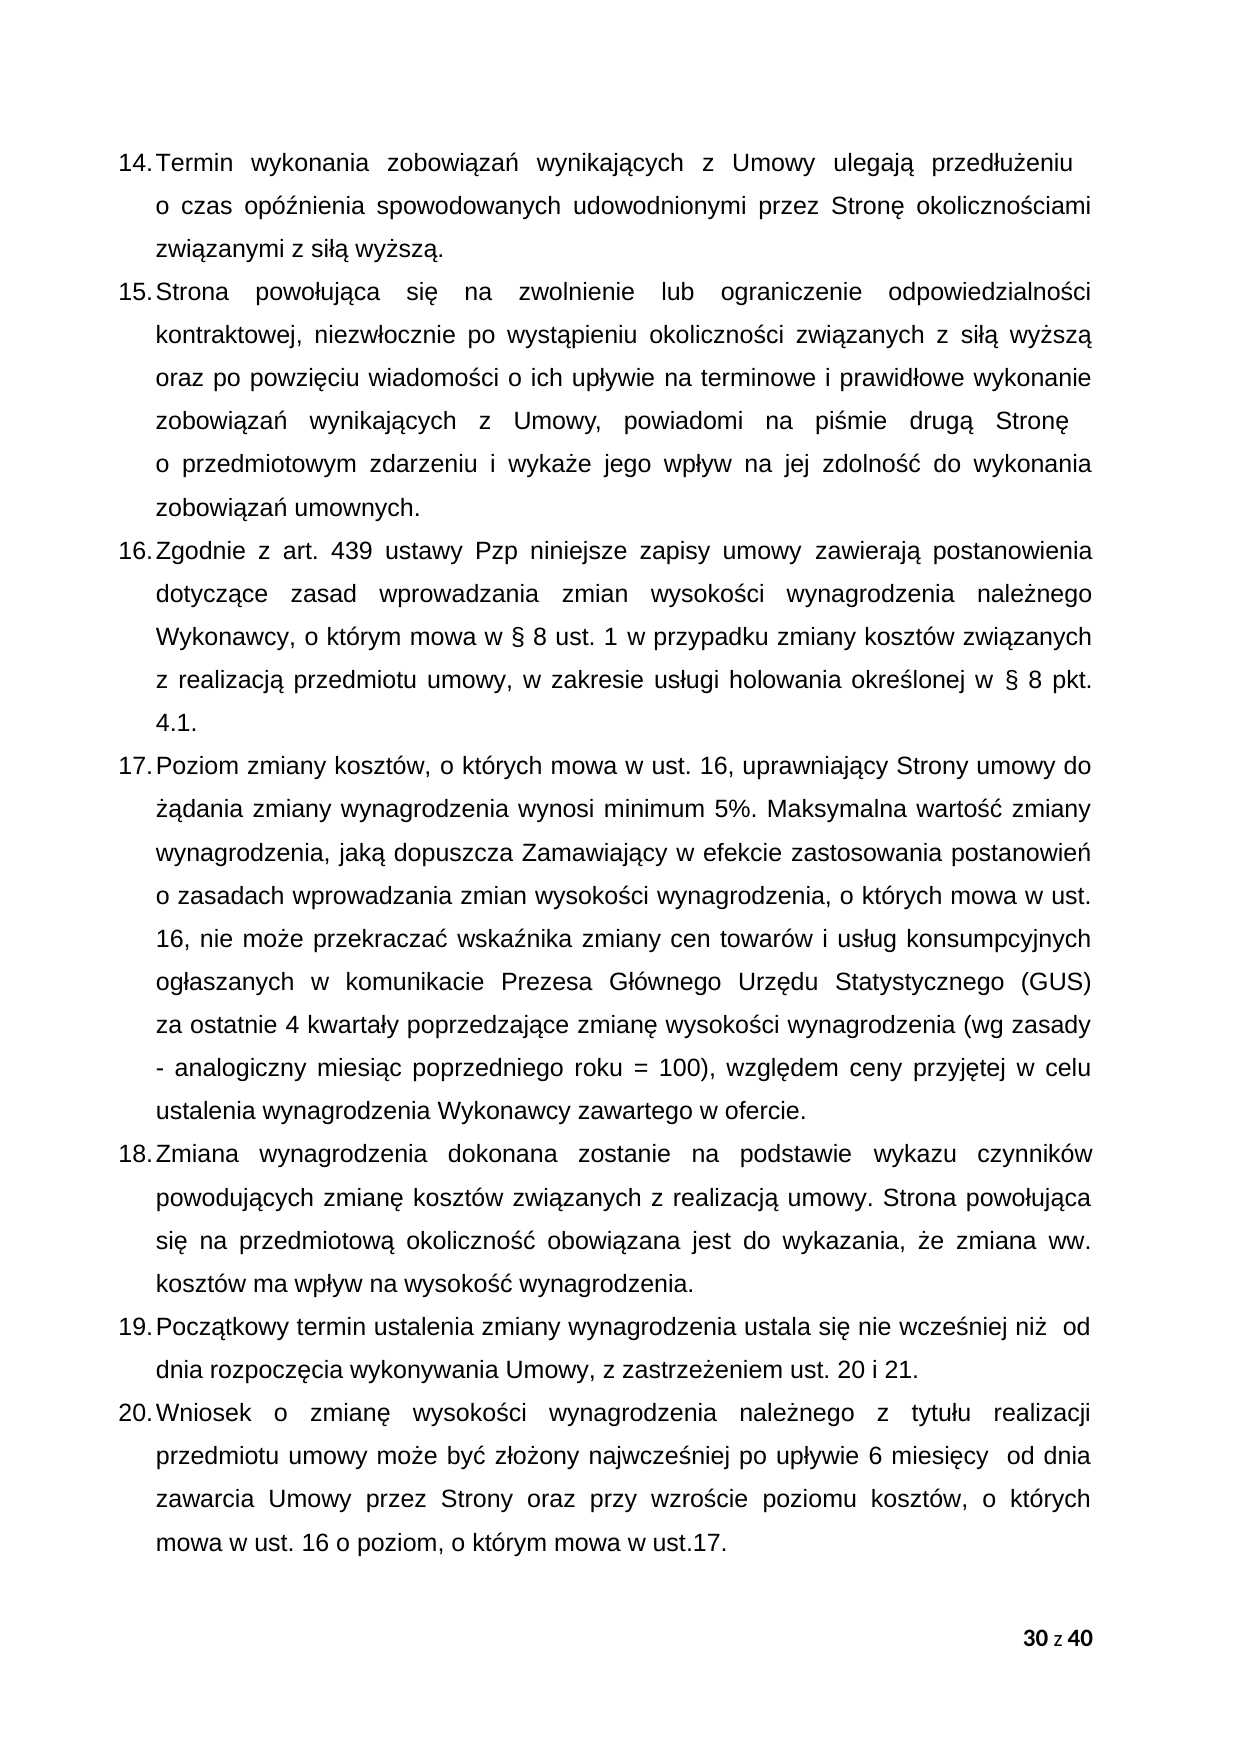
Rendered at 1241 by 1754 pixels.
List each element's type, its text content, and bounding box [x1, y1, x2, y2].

list Poziom zmiany kosztów, o których mowa w ust. 16, uprawniający Strony umowy do żądania zmiany wynagrodzenia wynosi minimum 5%. Maksymalna wartość zmiany wynagrodzenia, jaką dopuszcza Zamawiający w efekcie zastosowania postanowień o zasadach wprowadzania zmian wysokości wynagrodzenia, o których mowa w ust. 16, nie może przekraczać wskaźnika zmiany cen towarów i usług konsumpcyjnych ogłaszanych w komunikacie Prezesa Głównego Urzędu Statystycznego (GUS) za ostatnie 4 kwartały poprzedzające zmianę wysokości wynagrodzenia (wg zasady - analogiczny miesiąc poprzedniego roku = 100), względem ceny przyjętej w celu ustalenia wynagrodzenia Wykonawcy zawartego w ofercie. [118, 751, 1093, 1125]
list Termin wykonania zobowiązań wynikających z Umowy ulegają przedłużeniu o czas opóźnienia spowodowanych udowodnionymi przez Stronę okolicznościami związanymi z siłą wyższą. [118, 148, 1093, 263]
list Strona powołująca się na zwolnienie lub ograniczenie odpowiedzialności kontraktowej, niezwłocznie po wystąpieniu okoliczności związanych z siłą wyższą oraz po powzięciu wiadomości o ich upływie na terminowe i prawidłowe wykonanie zobowiązań wynikających z Umowy, powiadomi na piśmie drugą Stronę o przedmiotowym zdarzeniu i wykaże jego wpływ na jej zdolność do wykonania zobowiązań umownych. [118, 277, 1093, 521]
list Zgodnie z art. 439 ustawy Pzp niniejsze zapisy umowy zawierają postanowienia dotyczące zasad wprowadzania zmian wysokości wynagrodzenia należnego Wykonawcy, o którym mowa w § 8 ust. 1 w przypadku zmiany kosztów związanych z realizacją przedmiotu umowy, w zakresie usługi holowania określonej w § 8 pkt. 4.1. [118, 536, 1093, 737]
list Początkowy termin ustalenia zmiany wynagrodzenia ustala się nie wcześniej niż od dnia rozpoczęcia wykonywania Umowy, z zastrzeżeniem ust. 20 i 21. [118, 1312, 1093, 1384]
list Wniosek o zmianę wysokości wynagrodzenia należnego z tytułu realizacji przedmiotu umowy może być złożony najwcześniej po upływie 6 miesięcy od dnia zawarcia Umowy przez Strony oraz przy wzroście poziomu kosztów, o których mowa w ust. 16 o poziom, o którym mowa w ust.17. [118, 1398, 1093, 1556]
list Zmiana wynagrodzenia dokonana zostanie na podstawie wykazu czynników powodujących zmianę kosztów związanych z realizacją umowy. Strona powołująca się na przedmiotową okoliczność obowiązana jest do wykazania, że zmiana ww. kosztów ma wpływ na wysokość wynagrodzenia. [118, 1139, 1093, 1298]
